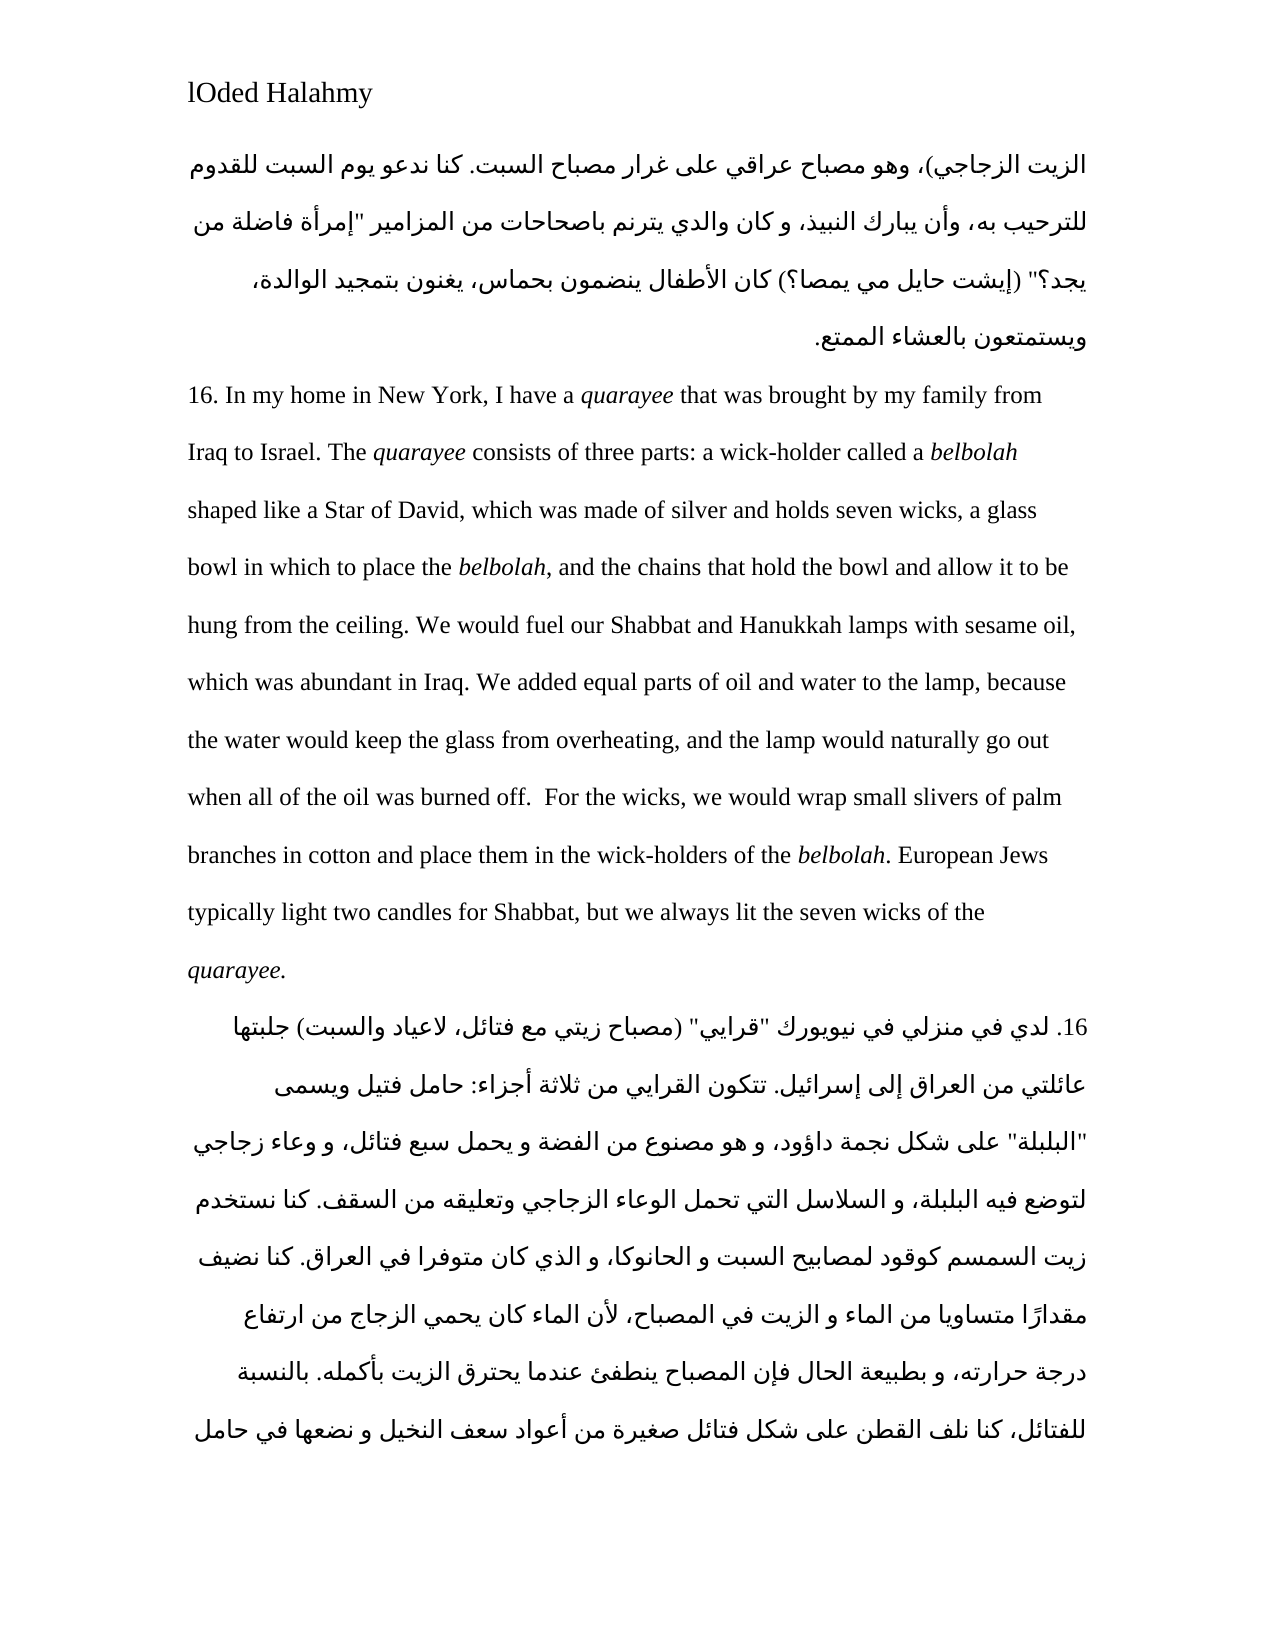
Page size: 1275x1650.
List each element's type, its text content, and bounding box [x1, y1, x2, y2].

text 16. In my home in New York, I have a quarayee that was brought by my family from Iraq to Israel. The quarayee consists of three parts: a wick-holder called a belbolah shaped like a Star of David, which was made of silver and holds seven wicks, a glass bowl in which to place the belbolah, and the chains that hold the bowl and allow it to be hung from the ceiling. We would fuel our Shabbat and Hanukkah lamps with sesame oil, which was abundant in . We added equal parts of oil and water to the lamp, because the water would keep the glass from overheating, and the lamp would naturally go out when all of the oil was burned off. For the wicks, we would wrap small slivers of palm branches in cotton and place them in the wick-holders of the belbolah. European Jews typically light two candles for Shabbat, but we always lit the seven wicks of the quarayee. [187, 380, 1087, 984]
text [187, 1012, 1087, 1444]
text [187, 150, 1087, 351]
